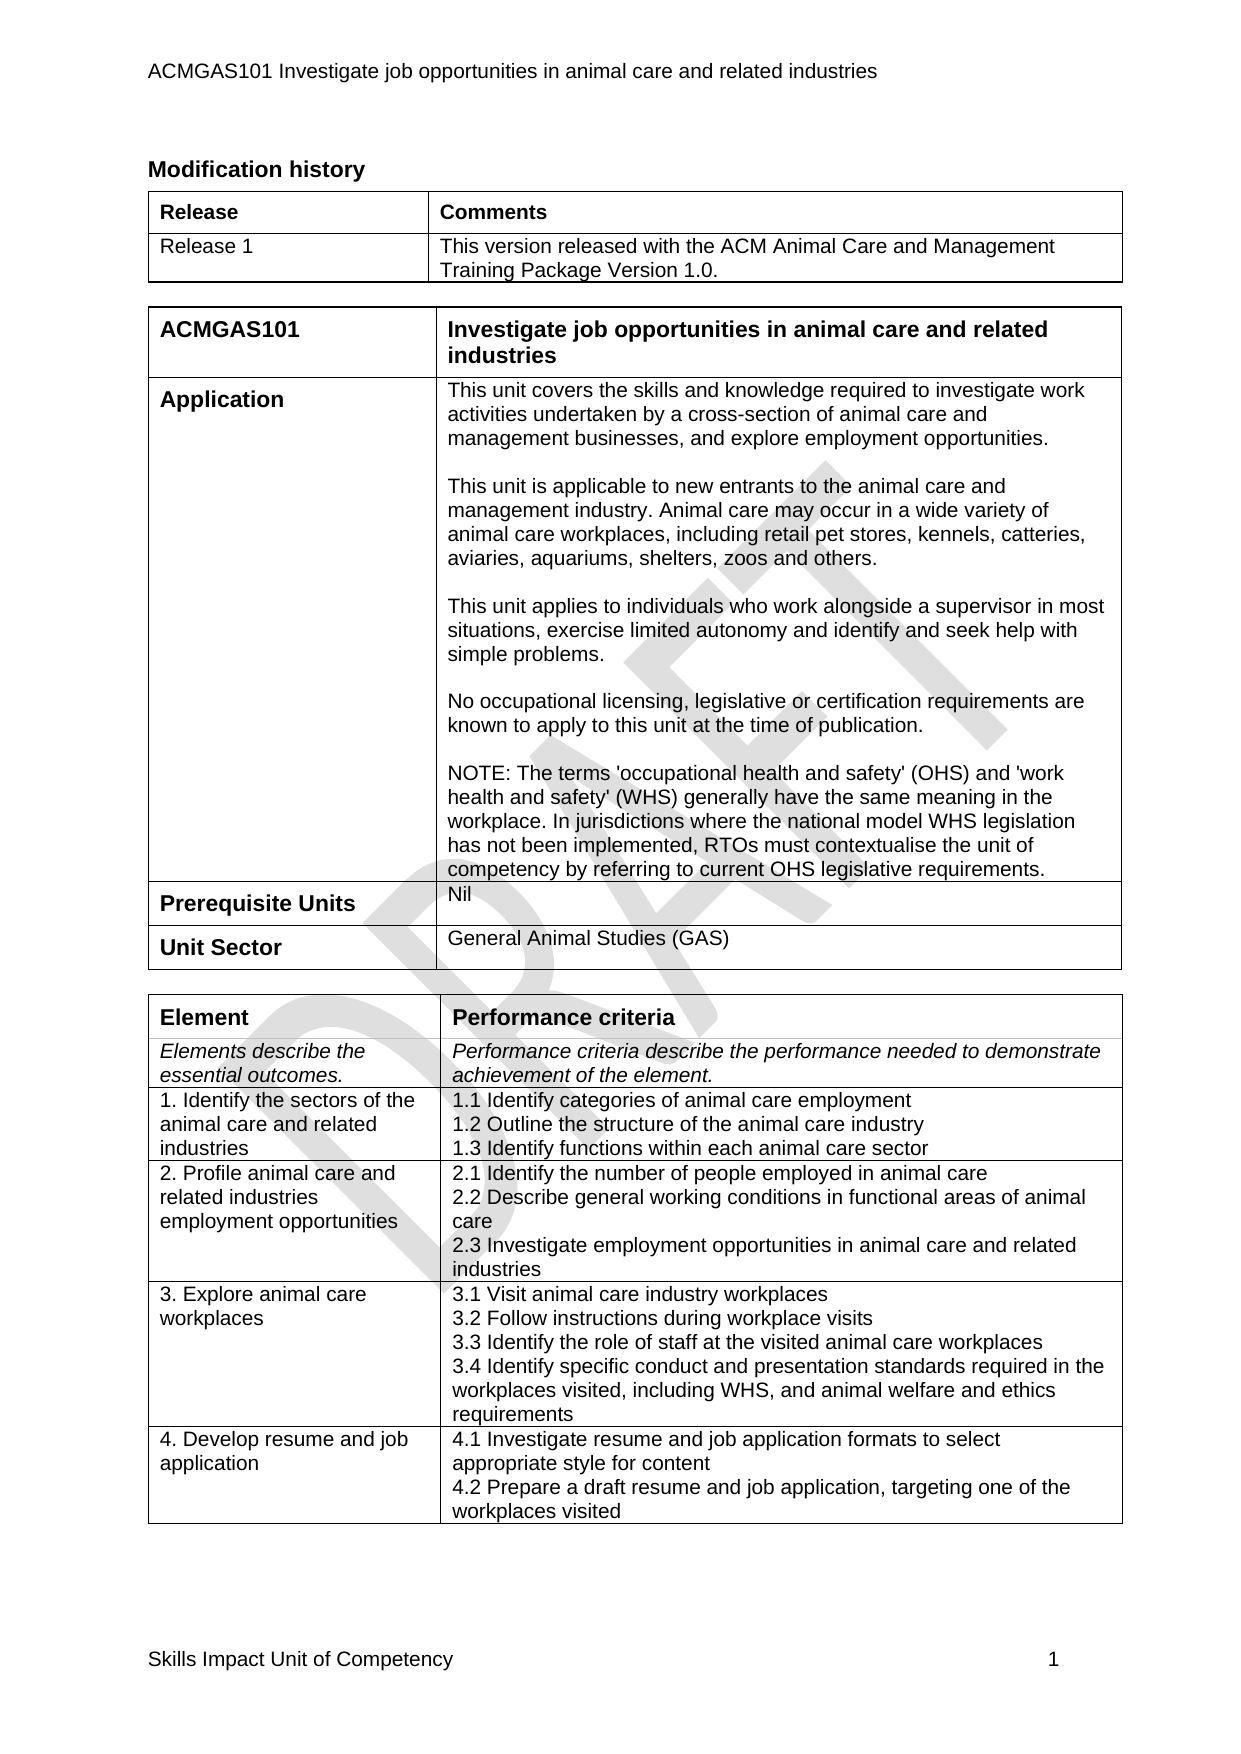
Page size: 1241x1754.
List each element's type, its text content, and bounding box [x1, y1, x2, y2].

table_header Comments [429, 192, 1122, 232]
table_cell 3. Explore animal care workplaces [149, 1282, 440, 1426]
table_header Performance criteria [441, 995, 1122, 1038]
table_cell Elements describe the essential outcomes. [149, 1039, 440, 1087]
table_header Release [149, 192, 428, 232]
table_cell General Animal Studies (GAS) [437, 926, 1121, 969]
table_cell Performance criteria describe the performance needed to demonstrate achievement of the element. [441, 1039, 1122, 1087]
table_cell Nil [437, 882, 1121, 925]
table_cell Unit Sector [149, 926, 436, 969]
table_cell This unit covers the skills and knowledge required to investigate work activities undertaken by a cross-section of animal care and management businesses, and explore employment opportunities. This unit is applicable to new entrants to the animal care and management industry. Animal care may occur in a wide variety of animal care workplaces, including retail pet stores, kennels, catteries, aviaries, aquariums, shelters, zoos and others. This unit applies to individuals who work alongside a supervisor in most situations, exercise limited autonomy and identify and seek help with simple problems. No occupational licensing, legislative or certification requirements are known to apply to this unit at the time of publication. NOTE: The terms 'occupational health and safety' (OHS) and 'work health and safety' (WHS) generally have the same meaning in the workplace. In jurisdictions where the national model WHS legislation has not been implemented, RTOs must contextualise the unit of competency by referring to current OHS legislative requirements. [437, 378, 1121, 881]
table_cell 2. Profile animal care and related industries employment opportunities [149, 1161, 440, 1281]
table_header Element [149, 995, 440, 1038]
table_cell Prerequisite Units [149, 882, 436, 925]
table_cell 4.1 Investigate resume and job application formats to select appropriate style for content 4.2 Prepare a draft resume and job application, targeting one of the workplaces visited [441, 1427, 1122, 1522]
table_cell 1. Identify the sectors of the animal care and related industries [149, 1088, 440, 1160]
table_cell 2.1 Identify the number of people employed in animal care 2.2 Describe general working conditions in functional areas of animal care 2.3 Investigate employment opportunities in animal care and related industries [441, 1161, 1122, 1281]
table_cell 4. Develop resume and job application [149, 1427, 440, 1522]
table_cell Release 1 [149, 234, 428, 281]
table_cell 3.1 Visit animal care industry workplaces 3.2 Follow instructions during workplace visits 3.3 Identify the role of staff at the visited animal care workplaces 3.4 Identify specific conduct and presentation standards required in the workplaces visited, including WHS, and animal welfare and ethics requirements [441, 1282, 1122, 1426]
table_header ACMGAS101 [149, 308, 436, 377]
table_header Investigate job opportunities in animal care and related industries [437, 308, 1121, 377]
table_cell 1.1 Identify categories of animal care employment 1.2 Outline the structure of the animal care industry 1.3 Identify functions within each animal care sector [441, 1088, 1122, 1160]
table_cell This version released with the ACM Animal Care and Management Training Package Version 1.0. [429, 234, 1122, 281]
title Modification history [148, 156, 1122, 182]
table_cell Application [149, 378, 436, 881]
